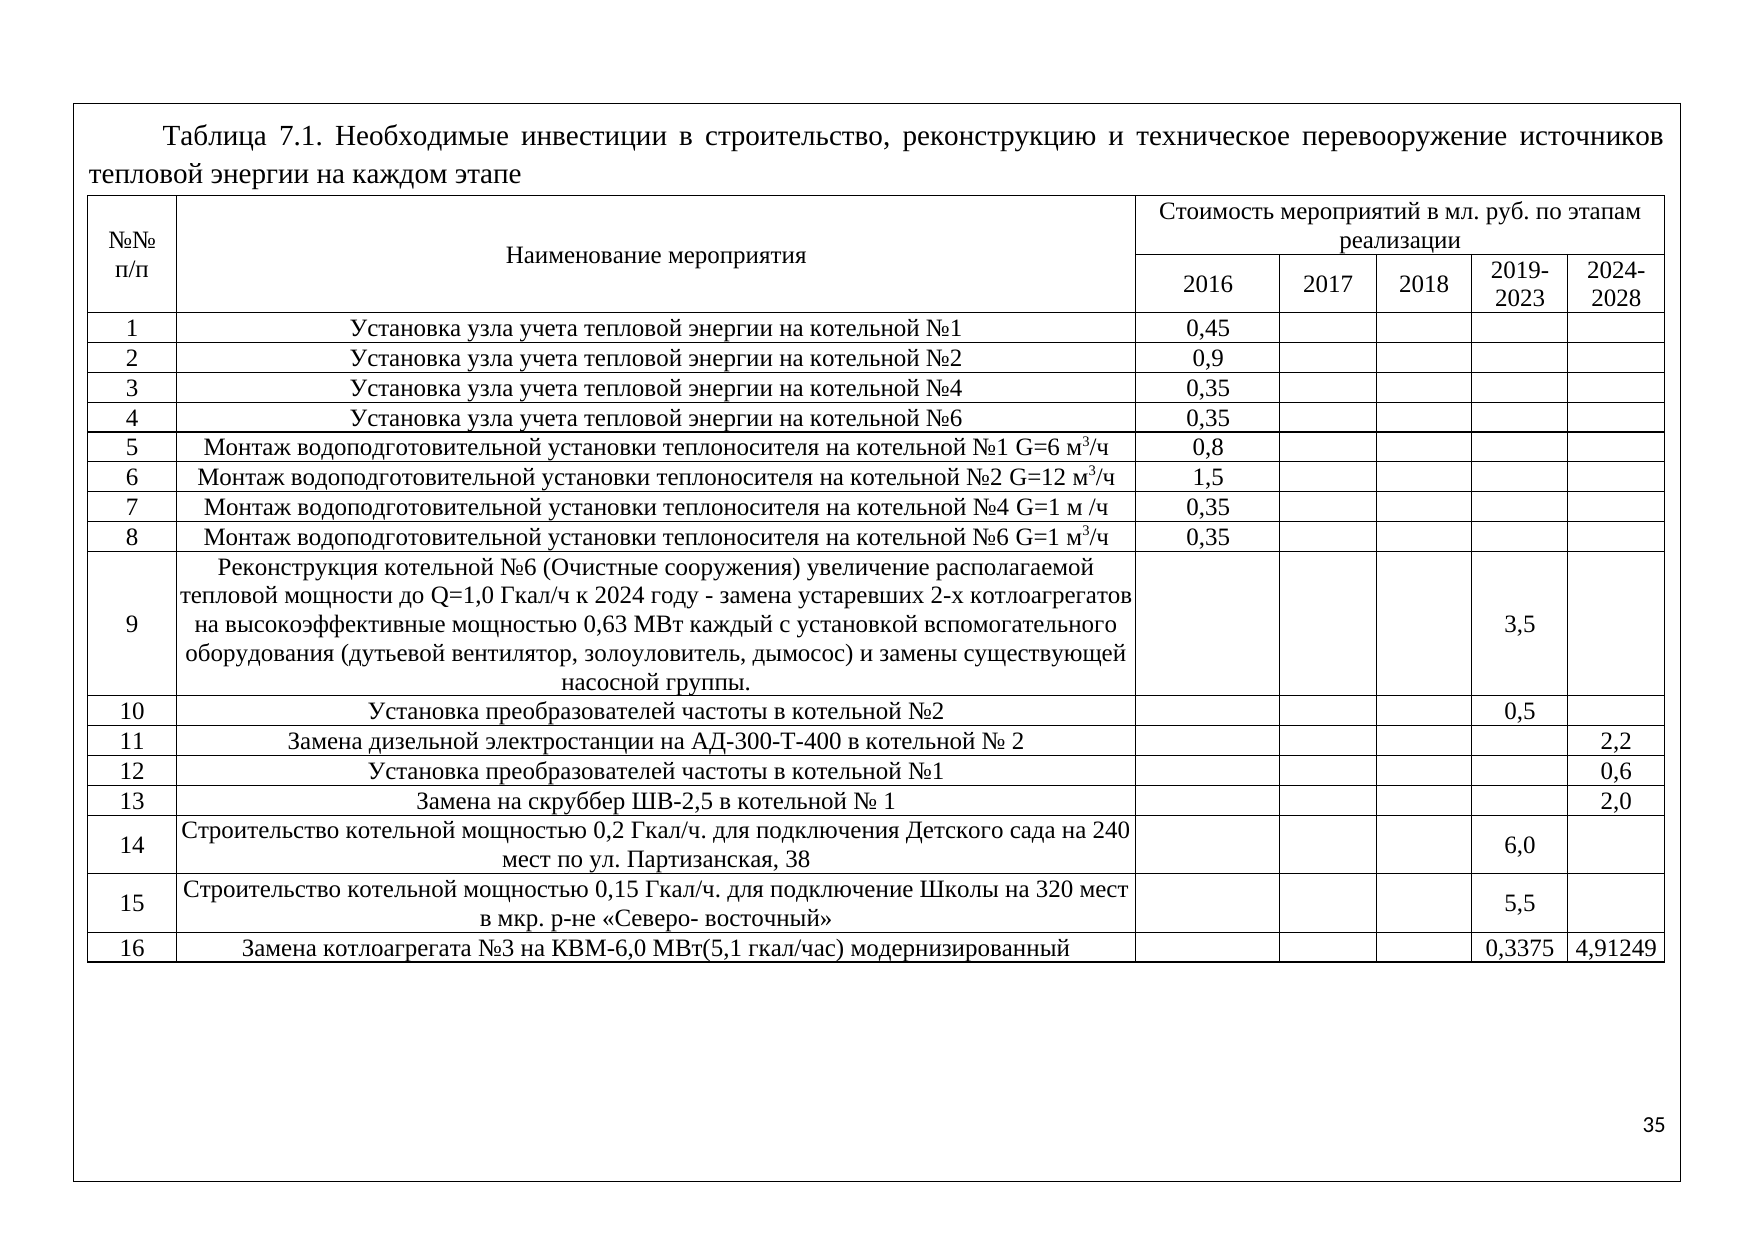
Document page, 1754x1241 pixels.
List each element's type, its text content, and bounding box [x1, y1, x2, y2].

table_cell [1568, 874, 1664, 932]
table_cell [1280, 522, 1376, 551]
table_cell 11 [88, 726, 176, 755]
table_cell [1280, 726, 1376, 755]
table_cell [1280, 313, 1376, 342]
table_cell Замена котлоагрегата №3 на КВМ-6,0 МВт(5,1 гкал/час) модернизированный [177, 933, 1135, 961]
table_cell Строительство котельной мощностью 0,2 Гкал/ч. для подключения Детского сада на 240 мест по ул. Партизанская, 38 [177, 816, 1135, 873]
table_cell 1 [88, 313, 176, 342]
table_cell 2024- 2028 [1568, 255, 1664, 312]
table_cell 0,9 [1136, 343, 1279, 372]
table_cell 13 [88, 786, 176, 814]
table_header Стоимость мероприятий в мл. руб. по этапам реализации [1136, 196, 1664, 254]
table_cell [1280, 433, 1376, 461]
table_cell [1568, 433, 1664, 461]
table_cell Реконструкция котельной №6 (Очистные сооружения) увеличение располагаемой тепловой мощности до Q=1,0 Гкал/ч к 2024 году - замена устаревших 2-х котлоагрегатов на высокоэффективные мощностью 0,63 МВт каждый с установкой вспомогательного оборудования (дутьевой вентилятор, золоуловитель, дымосос) и замены существующей насосной группы. [177, 552, 1135, 695]
table_cell [1377, 433, 1471, 461]
table_cell [1136, 696, 1279, 725]
table_cell [1568, 373, 1664, 402]
table_cell 2016 [1136, 255, 1279, 312]
table_cell Замена на скруббер ШВ-2,5 в котельной № 1 [177, 786, 1135, 814]
table_cell [1568, 816, 1664, 873]
table_cell [1377, 816, 1471, 873]
table_cell 0,8 [1136, 433, 1279, 461]
table_cell Установка узла учета тепловой энергии на котельной №4 [177, 373, 1135, 402]
table_cell Установка узла учета тепловой энергии на котельной №6 [177, 403, 1135, 431]
table_cell 15 [88, 874, 176, 932]
table_header №№ п/п [88, 196, 176, 312]
table_cell [1472, 522, 1567, 551]
table_cell [1280, 933, 1376, 961]
table_cell 2 [88, 343, 176, 372]
table_cell [1377, 933, 1471, 961]
text Таблица 7.1. Необходимые инвестиции в строительство, реконструкцию и техническое перевооружение источников тепловой энергии на каждом этапе [89, 118, 1665, 190]
table_cell [1280, 874, 1376, 932]
table_cell [1472, 462, 1567, 491]
table_cell [1377, 403, 1471, 431]
table_cell Монтаж водоподготовительной установки теплоносителя на котельной №6 G=1 м3/ч [177, 522, 1135, 551]
table_cell [1280, 492, 1376, 521]
table_cell [1377, 786, 1471, 814]
table_cell 16 [88, 933, 176, 961]
table_cell 5,5 [1472, 874, 1567, 932]
table_cell 2,0 [1568, 786, 1664, 814]
table_cell [1377, 874, 1471, 932]
table_cell Установка узла учета тепловой энергии на котельной №1 [177, 313, 1135, 342]
table_cell 0,3375 [1472, 933, 1567, 961]
table_cell [1568, 403, 1664, 431]
table_cell [1472, 726, 1567, 755]
table_cell [1136, 726, 1279, 755]
table_cell Строительство котельной мощностью 0,15 Гкал/ч. для подключение Школы на 320 мест в мкр. р-не «Северо- восточный» [177, 874, 1135, 932]
table_cell Установка преобразователей частоты в котельной №2 [177, 696, 1135, 725]
table_cell 4,91249 [1568, 933, 1664, 961]
table_cell Замена дизельной электростанции на АД-300-Т-400 в котельной № 2 [177, 726, 1135, 755]
table_cell 3 [88, 373, 176, 402]
table_cell 2017 [1280, 255, 1376, 312]
table_cell [1472, 403, 1567, 431]
table_cell 14 [88, 816, 176, 873]
table_cell [1280, 786, 1376, 814]
table_header Наименование мероприятия [177, 196, 1135, 312]
table_cell [1568, 492, 1664, 521]
table_cell 8 [88, 522, 176, 551]
table_cell Монтаж водоподготовительной установки теплоносителя на котельной №2 G=12 м3/ч [177, 462, 1135, 491]
table_cell 10 [88, 696, 176, 725]
table_cell [1377, 343, 1471, 372]
table_cell 0,35 [1136, 403, 1279, 431]
table_cell 4 [88, 403, 176, 431]
table_cell 5 [88, 433, 176, 461]
table_cell 12 [88, 756, 176, 785]
table_cell 0,35 [1136, 373, 1279, 402]
table_cell 7 [88, 492, 176, 521]
table_cell 0,45 [1136, 313, 1279, 342]
table_cell [1568, 343, 1664, 372]
table_cell [1568, 522, 1664, 551]
table_cell [1280, 403, 1376, 431]
table_cell 0,6 [1568, 756, 1664, 785]
table_cell [1280, 462, 1376, 491]
table_cell 2018 [1377, 255, 1471, 312]
table_cell [1472, 492, 1567, 521]
table_cell [1568, 462, 1664, 491]
table_cell [1136, 756, 1279, 785]
table_cell [1472, 373, 1567, 402]
table_cell [1377, 373, 1471, 402]
table_cell [1568, 313, 1664, 342]
table_cell [1136, 874, 1279, 932]
table_cell [1472, 433, 1567, 461]
table_cell 0,35 [1136, 522, 1279, 551]
table_cell [1280, 816, 1376, 873]
table_cell Установка преобразователей частоты в котельной №1 [177, 756, 1135, 785]
table_cell [1377, 462, 1471, 491]
table_cell [1568, 552, 1664, 695]
table_cell [1280, 343, 1376, 372]
table_cell [1280, 552, 1376, 695]
table_cell [1136, 552, 1279, 695]
table_cell [1136, 933, 1279, 961]
table_cell 0,35 [1136, 492, 1279, 521]
table_cell 6 [88, 462, 176, 491]
table_cell [1568, 696, 1664, 725]
table_cell [1377, 313, 1471, 342]
table_cell [1136, 786, 1279, 814]
table_cell [1280, 756, 1376, 785]
table_cell Монтаж водоподготовительной установки теплоносителя на котельной №4 G=1 м /ч [177, 492, 1135, 521]
table_cell [1280, 373, 1376, 402]
table_cell [1377, 696, 1471, 725]
table_cell [1136, 816, 1279, 873]
table_cell 0,5 [1472, 696, 1567, 725]
table_cell 9 [88, 552, 176, 695]
table_cell 2019- 2023 [1472, 255, 1567, 312]
table_cell Установка узла учета тепловой энергии на котельной №2 [177, 343, 1135, 372]
table_cell [1472, 343, 1567, 372]
table_cell 6,0 [1472, 816, 1567, 873]
table_cell [1472, 313, 1567, 342]
table_cell [1377, 726, 1471, 755]
table_cell [1377, 552, 1471, 695]
table_cell [1377, 492, 1471, 521]
table_cell 1,5 [1136, 462, 1279, 491]
table_cell [1280, 696, 1376, 725]
table_cell [1472, 756, 1567, 785]
table_cell [1377, 756, 1471, 785]
table_cell [1472, 786, 1567, 814]
table_cell 2,2 [1568, 726, 1664, 755]
table_cell 3,5 [1472, 552, 1567, 695]
table_cell Монтаж водоподготовительной установки теплоносителя на котельной №1 G=6 м3/ч [177, 433, 1135, 461]
table_cell [1377, 522, 1471, 551]
